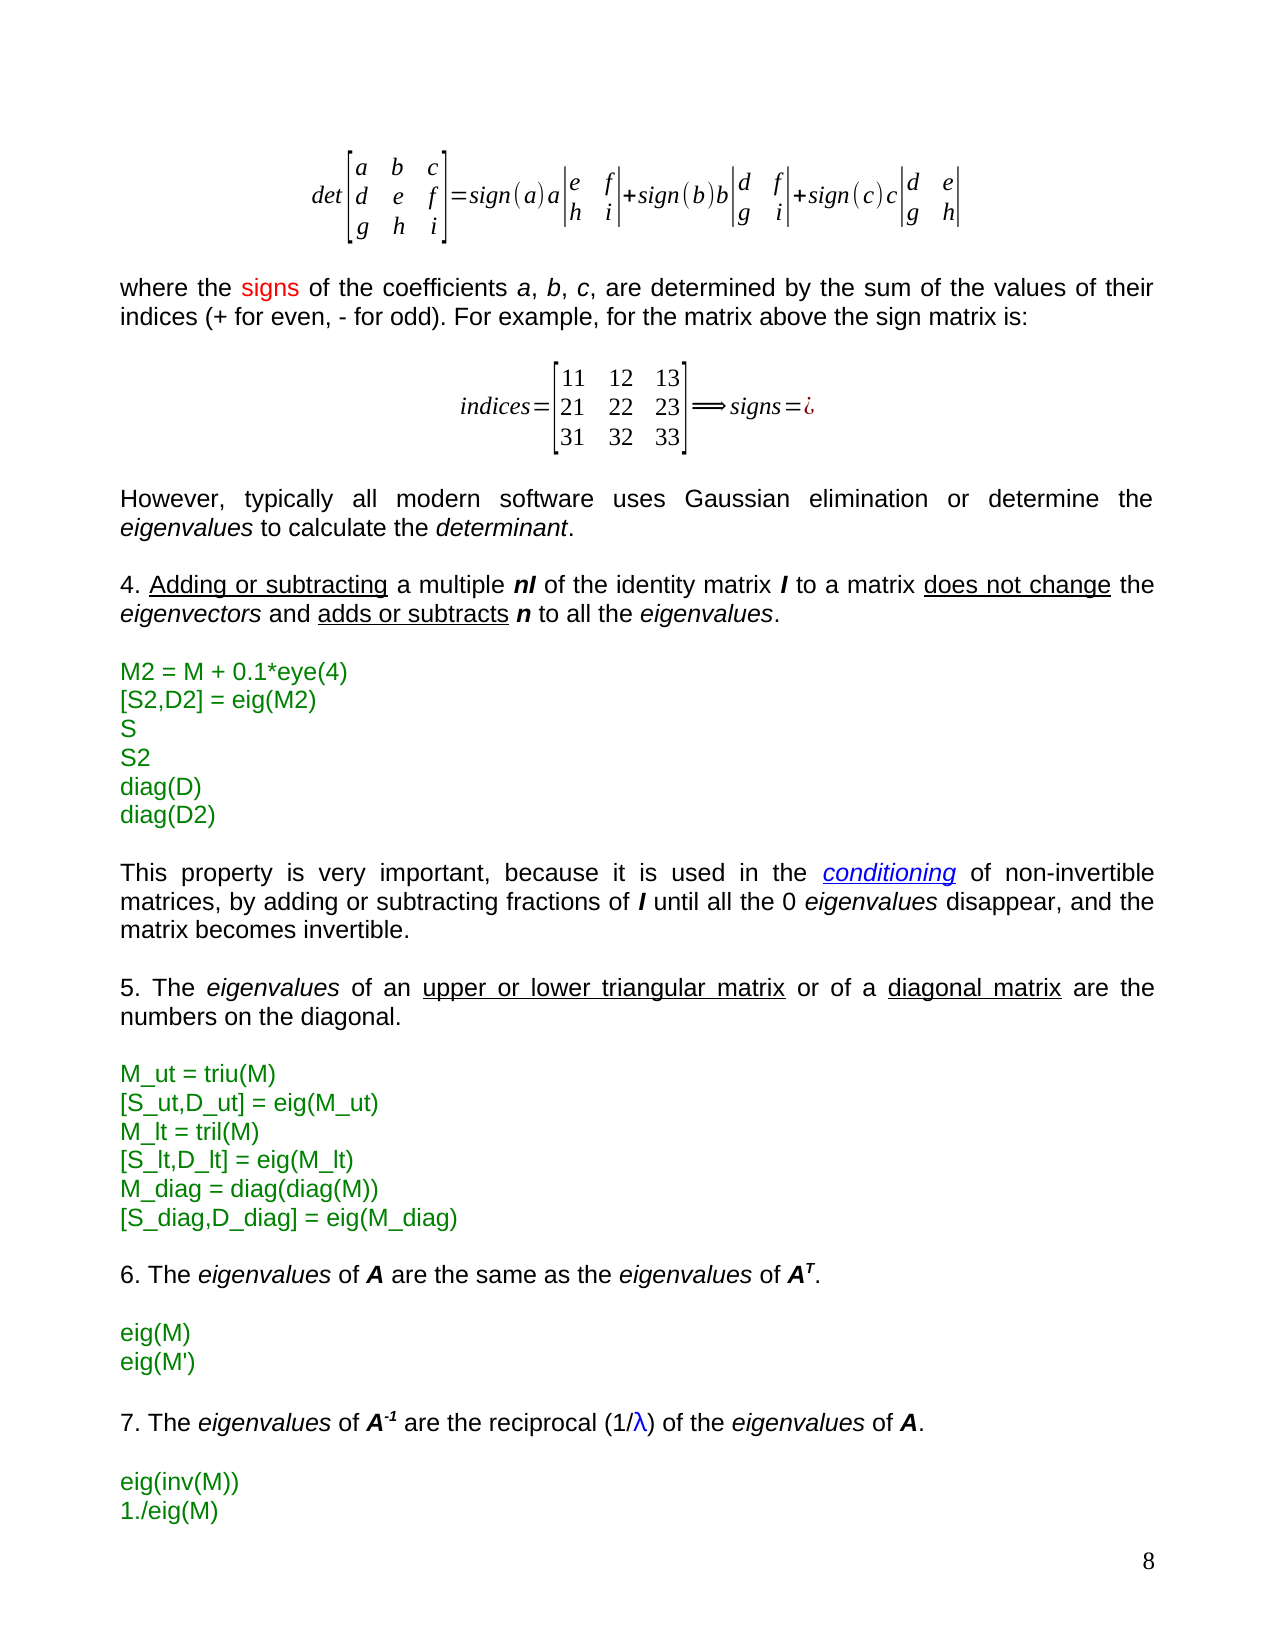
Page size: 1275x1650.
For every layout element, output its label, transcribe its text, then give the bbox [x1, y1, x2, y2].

text M_lt = tril(M) [120, 1117, 1155, 1145]
text eig(M) [120, 1318, 1155, 1347]
text 7. The eigenvalues of A-1 are the reciprocal (1/λ) of the eigenvalues of A. [120, 1404, 1155, 1438]
text eig(inv(M)) [120, 1467, 1155, 1496]
text 6. The eigenvalues of A are the same as the eigenvalues of AT. [120, 1260, 1155, 1289]
text [S_lt,D_lt] = eig(M_lt) [120, 1145, 1155, 1174]
text [S_ut,D_ut] = eig(M_ut) [120, 1088, 1155, 1117]
text M2 = M + 0.1*eye(4) [120, 657, 1155, 685]
text eig(M') [120, 1347, 1155, 1375]
text where the signs of the coefficients a, b, c, are determined by the sum of the values of their indices (+ for even, - for odd). For example, for the matrix above the sign matrix is: [120, 273, 1155, 331]
text 1./eig(M) [120, 1496, 1155, 1524]
text diag(D) [120, 772, 1155, 800]
text S [120, 714, 1155, 743]
text 5. The eigenvalues of an upper or lower triangular matrix or of a diagonal matrix are the numbers on the diagonal. [120, 973, 1155, 1030]
text S2 [120, 743, 1155, 772]
text However, typically all modern software uses Gaussian elimination or determine the eigenvalues to calculate the determinant. [120, 484, 1155, 542]
text [S2,D2] = eig(M2) [120, 685, 1155, 714]
text [S_diag,D_diag] = eig(M_diag) [120, 1203, 1155, 1232]
text diag(D2) [120, 800, 1155, 829]
text 4. Adding or subtracting a multiple nI of the identity matrix I to a matrix does not change the eigenvectors and adds or subtracts n to all the eigenvalues. [120, 570, 1155, 628]
text This property is very important, because it is used in the conditioning of non-invertible matrices, by adding or subtracting fractions of I until all the 0 eigenvalues disappear, and the matrix becomes invertible. [120, 858, 1155, 944]
text M_diag = diag(diag(M)) [120, 1174, 1155, 1203]
text M_ut = triu(M) [120, 1059, 1155, 1088]
